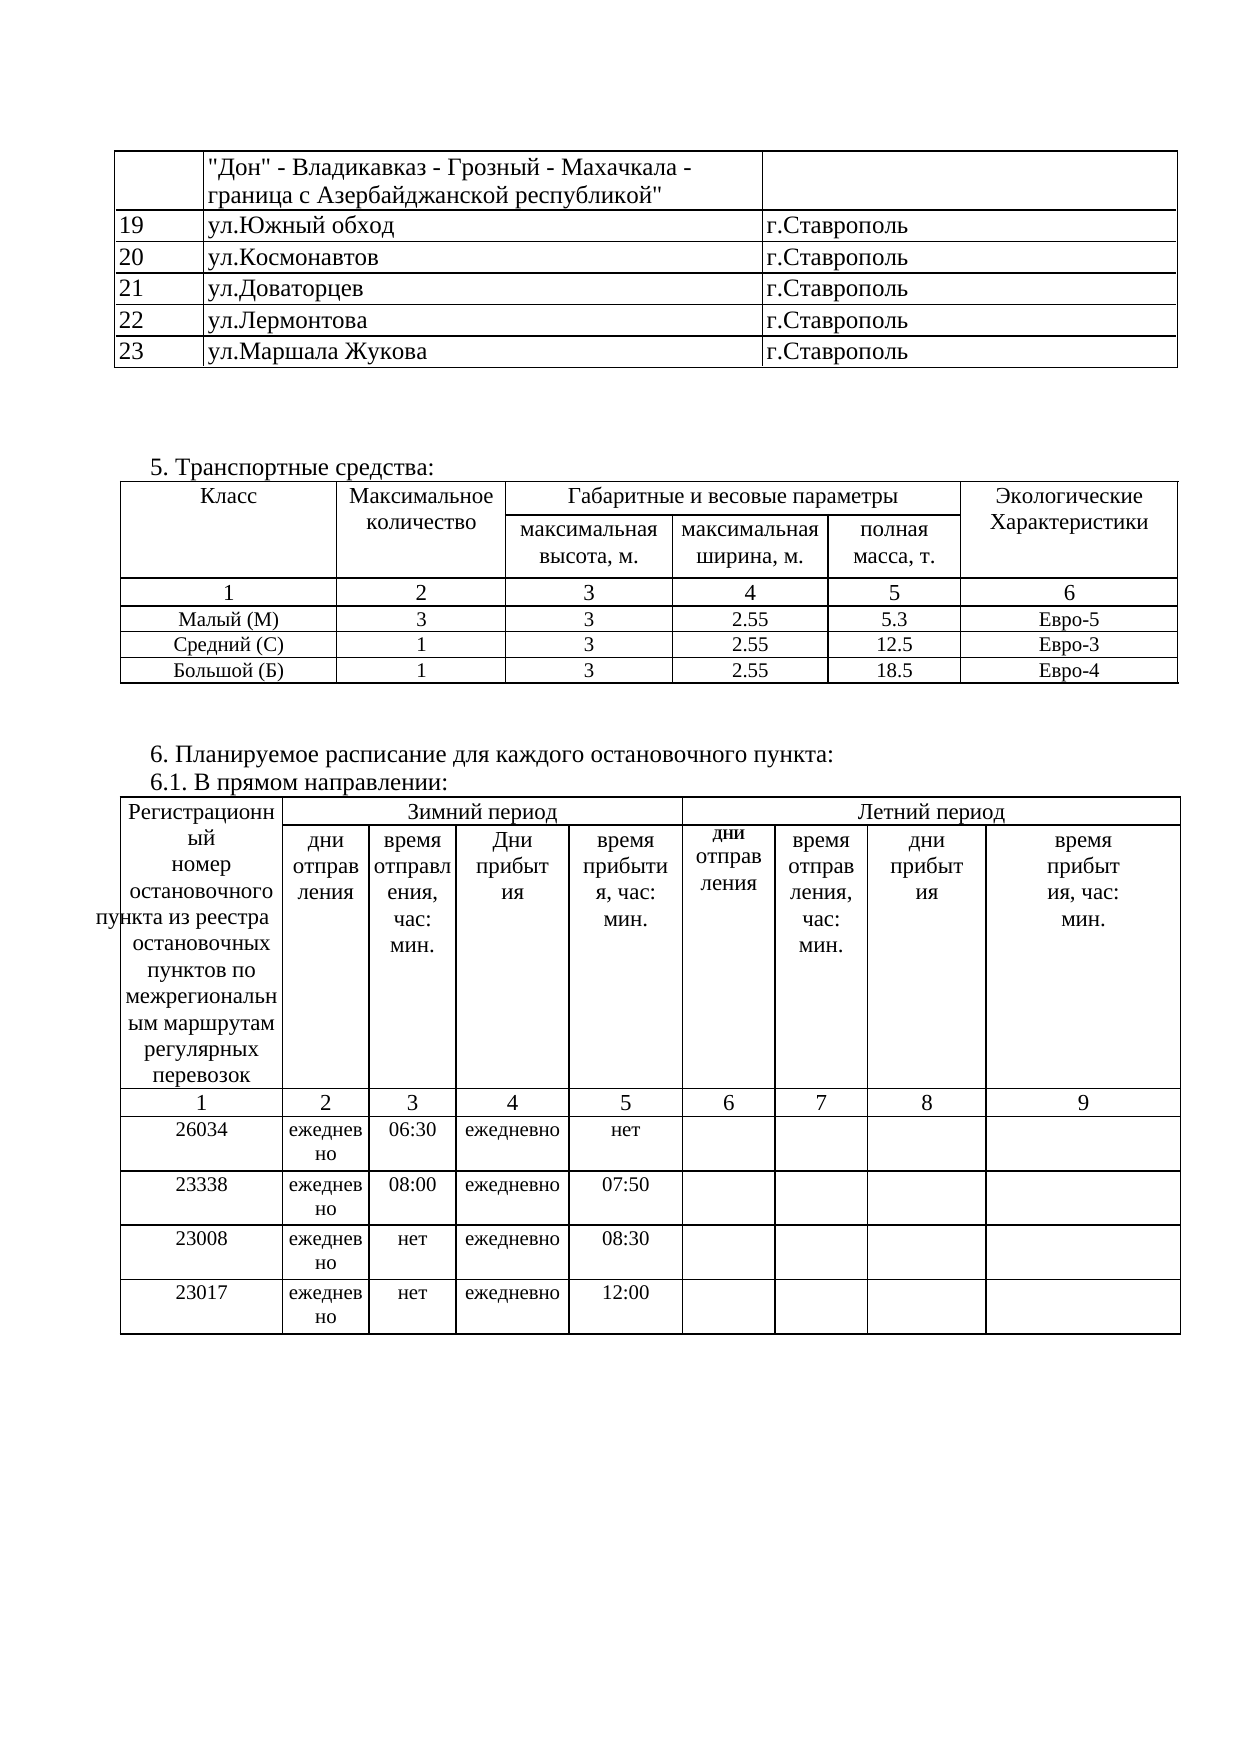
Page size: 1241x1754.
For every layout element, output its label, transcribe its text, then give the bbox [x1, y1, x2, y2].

table_cell 23 [115, 336, 203, 366]
table_cell г.Ставрополь [763, 304, 1177, 335]
table_cell [683, 1280, 774, 1333]
table_cell [987, 1117, 1180, 1170]
table_cell г.Ставрополь [763, 241, 1177, 272]
table_cell Большой (Б) [121, 658, 336, 682]
table_cell 2.55 [673, 607, 827, 631]
table_cell дни прибыт ия [868, 826, 985, 1088]
table_cell 20 [115, 242, 203, 272]
table_cell [987, 1280, 1180, 1333]
table_cell 5 [829, 579, 960, 605]
table_cell Евро-5 [961, 607, 1177, 631]
table_cell 2 [283, 1089, 368, 1116]
table_cell 1 [121, 579, 336, 605]
table_cell 5.3 [829, 607, 960, 631]
table_cell Средний (С) [121, 632, 336, 656]
table_cell 6 [961, 579, 1177, 605]
table_header Максимальное количество [337, 482, 505, 577]
table_cell 1 [337, 632, 505, 656]
table_cell 5 [570, 1089, 682, 1116]
table_cell 4 [457, 1089, 568, 1116]
table_cell ДНИ отправ ления [683, 826, 774, 1088]
table_cell 12:00 [570, 1280, 682, 1333]
text 6.1. В прямом направлении: [150, 767, 1090, 796]
table_header Зимний период [283, 798, 682, 824]
table_cell 3 [506, 579, 672, 605]
table_cell дни отправ ления [283, 826, 368, 1088]
table_cell [776, 1226, 867, 1279]
table_cell 23338 [121, 1172, 282, 1224]
table_header Класс [121, 482, 336, 577]
table_cell ул.Космонавтов [204, 242, 762, 272]
table_cell 22 [115, 305, 203, 335]
table_cell 06:30 [370, 1117, 455, 1170]
table_cell ежедневно [283, 1226, 368, 1279]
table_cell 23008 [121, 1226, 282, 1279]
table_cell 1 [337, 658, 505, 682]
table_cell [776, 1280, 867, 1333]
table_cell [204, 152, 762, 209]
table_cell 7 [776, 1089, 867, 1116]
table_cell ежедневно [457, 1117, 568, 1170]
table_cell 6 [683, 1089, 774, 1116]
table_cell 18.5 [829, 658, 960, 682]
table_cell максимальная высота, м. [506, 516, 672, 577]
table_cell 08:30 [570, 1226, 682, 1279]
table_cell время прибыт ия, час: мин. [987, 826, 1180, 1088]
table_cell г.Ставрополь [763, 335, 1177, 366]
table_cell 3 [506, 632, 672, 656]
table_cell 08:00 [370, 1172, 455, 1224]
table_cell 07:50 [570, 1172, 682, 1224]
table_cell 23017 [121, 1280, 282, 1333]
table_cell 19 [115, 210, 203, 241]
table_cell Дни прибыт ия [457, 826, 568, 1088]
table_cell 4 [673, 579, 827, 605]
text 6. Планируемое расписание для каждого остановочного пункта: [150, 739, 1090, 767]
table_cell 3 [506, 658, 672, 682]
table_cell 2.55 [673, 632, 827, 656]
table_cell [776, 1172, 867, 1224]
table_cell 3 [506, 607, 672, 631]
table_header Регистрационный номер остановочного пункта из реестра остановочных пунктов по межрегиональным маршрутам регулярных перевозок [121, 798, 282, 1088]
table_cell ежедневно [283, 1172, 368, 1224]
table_cell ул.Южный обход [204, 211, 762, 241]
table_cell нет [370, 1280, 455, 1333]
table_cell 18 [115, 152, 203, 209]
table_cell [683, 1117, 774, 1170]
table_cell ежедневно [283, 1117, 368, 1170]
table_cell [868, 1172, 985, 1224]
table_cell [987, 1172, 1180, 1224]
table_cell 12.5 [829, 632, 960, 656]
table_cell 21 [115, 273, 203, 303]
table_cell 3 [370, 1089, 455, 1116]
table_cell г.Ставрополь [763, 272, 1177, 303]
table_cell Евро-3 [961, 632, 1177, 656]
table_cell 9 [987, 1089, 1180, 1116]
table_cell время прибыти я, час: мин. [570, 826, 682, 1088]
table_cell время отправ ления, час: мин. [776, 826, 867, 1088]
table_cell [868, 1280, 985, 1333]
table_cell [776, 1117, 867, 1170]
table_cell [683, 1172, 774, 1224]
table_cell ул.Доваторцев [204, 274, 762, 303]
table_cell [763, 152, 1177, 209]
table_cell ежедневно [457, 1226, 568, 1279]
table_cell [683, 1226, 774, 1279]
table_header Экологические Характеристики [961, 482, 1177, 577]
table_cell [868, 1226, 985, 1279]
table_cell время отправл ения, час: мин. [370, 826, 455, 1088]
table_header Габаритные и весовые параметры [506, 482, 960, 514]
table_cell 1 [121, 1089, 282, 1116]
table_cell полная масса, т. [829, 516, 960, 577]
table_cell максимальная ширина, м. [673, 516, 827, 577]
table_cell ул.Лермонтова [204, 305, 762, 335]
table_cell 2 [337, 579, 505, 605]
table_cell 8 [868, 1089, 985, 1116]
table_cell нет [570, 1117, 682, 1170]
table_cell ежедневно [283, 1280, 368, 1333]
table_header Летний период [683, 798, 1180, 824]
table_cell ежедневно [457, 1172, 568, 1224]
table_cell ул.Маршала Жукова [204, 337, 762, 366]
table_cell [868, 1117, 985, 1170]
table_cell Евро-4 [961, 658, 1177, 682]
table_cell 3 [337, 607, 505, 631]
table_cell 2.55 [673, 658, 827, 682]
table_cell [987, 1226, 1180, 1279]
text 5. Транспортные средства: [150, 452, 1090, 481]
table_cell нет [370, 1226, 455, 1279]
table_cell г.Ставрополь [763, 209, 1177, 241]
table_cell Малый (М) [121, 607, 336, 631]
table_cell ежедневно [457, 1280, 568, 1333]
table_cell 26034 [121, 1117, 282, 1170]
